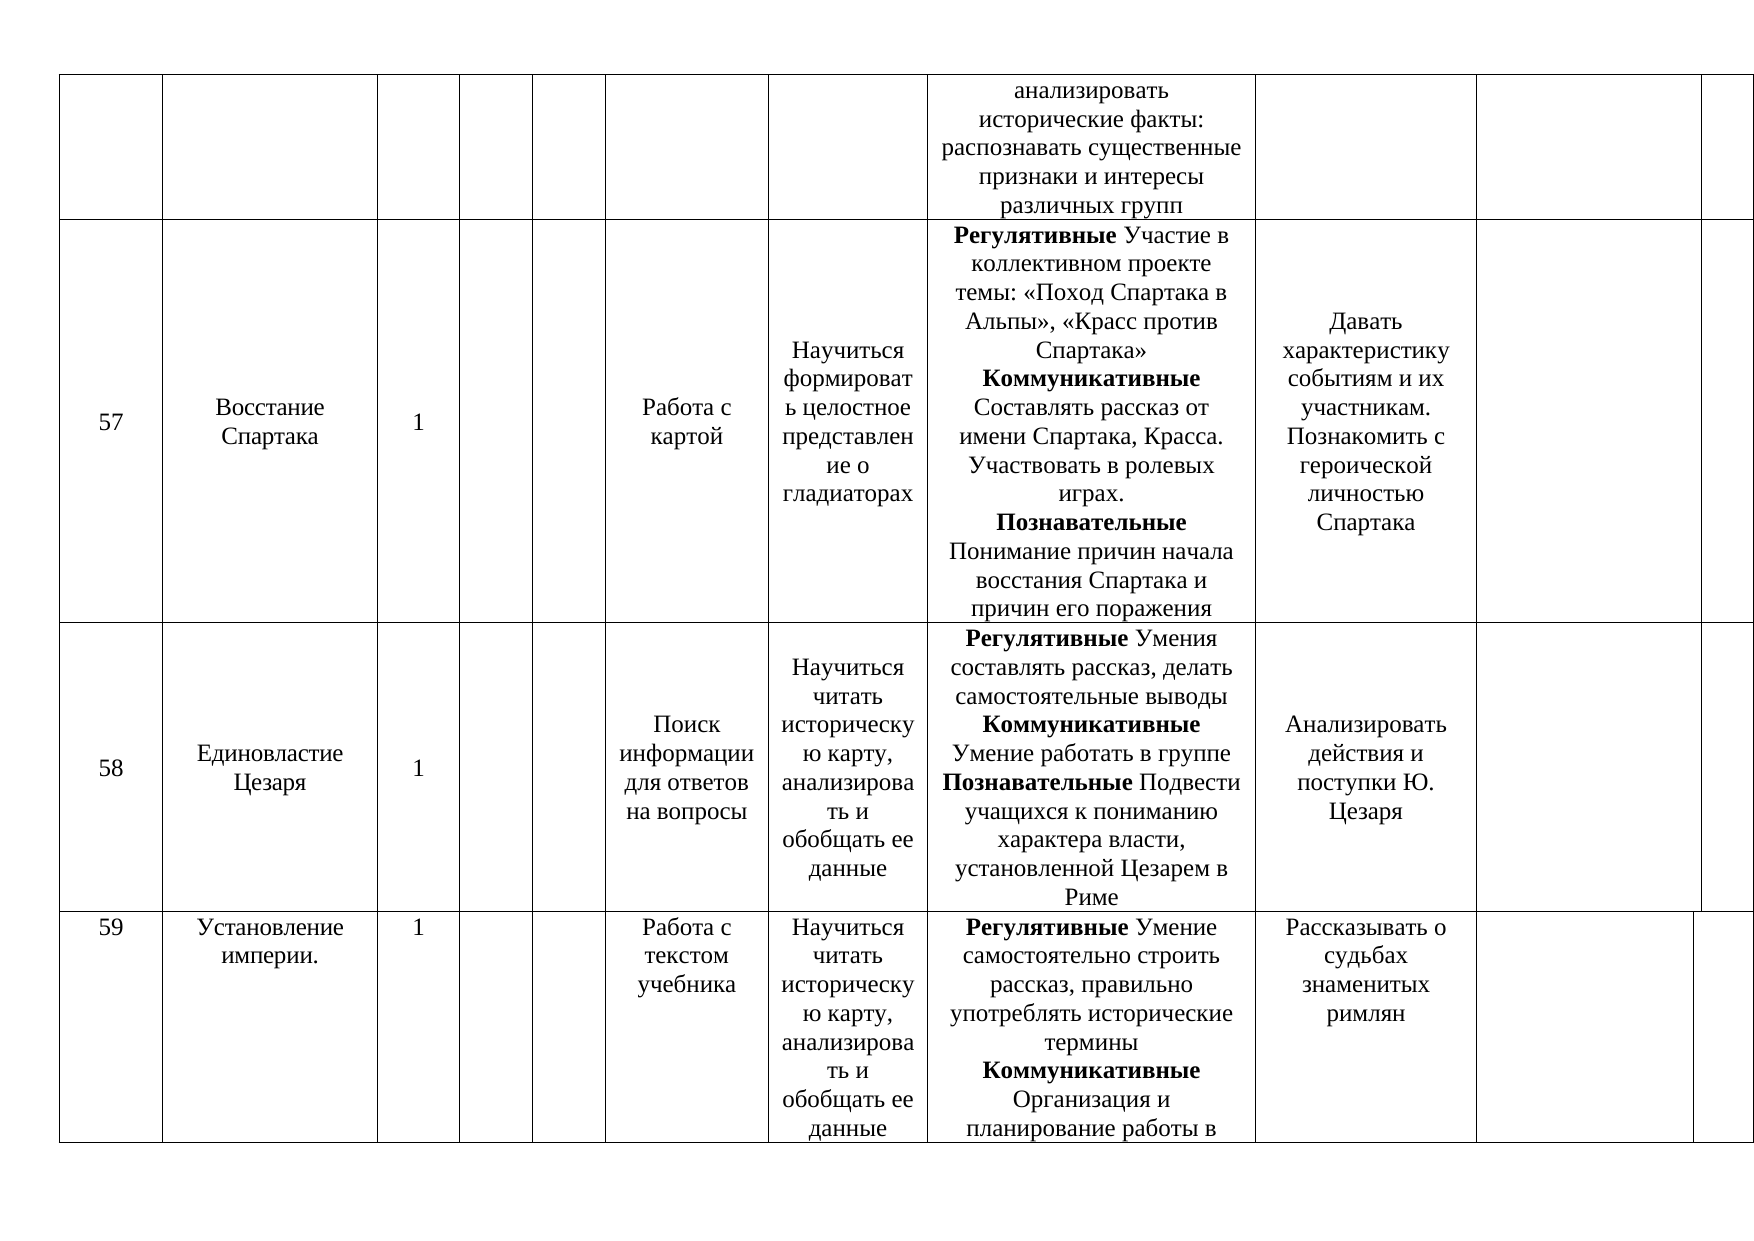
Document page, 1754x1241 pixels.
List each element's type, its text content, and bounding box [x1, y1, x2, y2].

table_cell 1 [378, 75, 459, 219]
table_cell [1702, 75, 1753, 219]
table_cell [1702, 220, 1753, 622]
table_cell Поиск информации для ответов на вопросы [606, 623, 768, 911]
table_cell 57 [60, 220, 162, 622]
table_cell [606, 75, 768, 219]
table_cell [769, 75, 927, 219]
table_cell [1477, 912, 1693, 1142]
table_cell [1694, 912, 1753, 1142]
table_cell Восстание Спартака [163, 220, 377, 622]
table_cell 58 [60, 623, 162, 911]
table_cell [460, 912, 532, 1142]
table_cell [769, 912, 927, 1142]
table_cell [1256, 912, 1476, 1142]
table_cell [460, 220, 532, 622]
table_cell 1 [378, 220, 459, 622]
table_cell Регулятивные Участие в коллективном проекте темы: «Поход Спартака в Альпы», «Красс против Спартака» Коммуникативные Составлять рассказ от имени Спартака, Красса. Участвовать в ролевых играх. Познавательные Понимание причин начала восстания Спартака и причин его поражения [928, 220, 1255, 622]
table_cell Работа с картой [606, 220, 768, 622]
table_cell Регулятивные Умения составлять рассказ, делать самостоятельные выводы Коммуникативные Умение работать в группе Познавательные Подвести учащихся к пониманию характера власти, установленной Цезарем в Риме [928, 623, 1255, 911]
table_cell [928, 912, 1255, 1142]
table_cell 1 [378, 912, 459, 1142]
table_cell [1702, 623, 1753, 911]
table_cell [460, 623, 532, 911]
table_cell [533, 912, 605, 1142]
table_cell [1477, 75, 1701, 219]
table_cell 59 [60, 912, 162, 1142]
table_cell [163, 75, 377, 219]
table_cell [533, 75, 605, 219]
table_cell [606, 912, 768, 1142]
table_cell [1256, 75, 1476, 219]
table_cell [1477, 623, 1701, 911]
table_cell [928, 75, 1255, 219]
table_cell Научиться читать историческую карту, анализировать и обобщать ее данные [769, 623, 927, 911]
table_cell Единовластие Цезаря [163, 623, 377, 911]
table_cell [163, 912, 377, 1142]
table_cell 1 [378, 623, 459, 911]
table_cell [1477, 220, 1701, 622]
table_cell [533, 623, 605, 911]
table_cell [460, 75, 532, 219]
table_cell Научиться формировать целостное представление о гладиаторах [769, 220, 927, 622]
table_cell Давать характеристику событиям и их участникам. Познакомить с героической личностью Спартака [1256, 220, 1476, 622]
table_cell Анализировать действия и поступки Ю. Цезаря [1256, 623, 1476, 911]
table_cell [533, 220, 605, 622]
table_cell 56 [60, 75, 162, 219]
